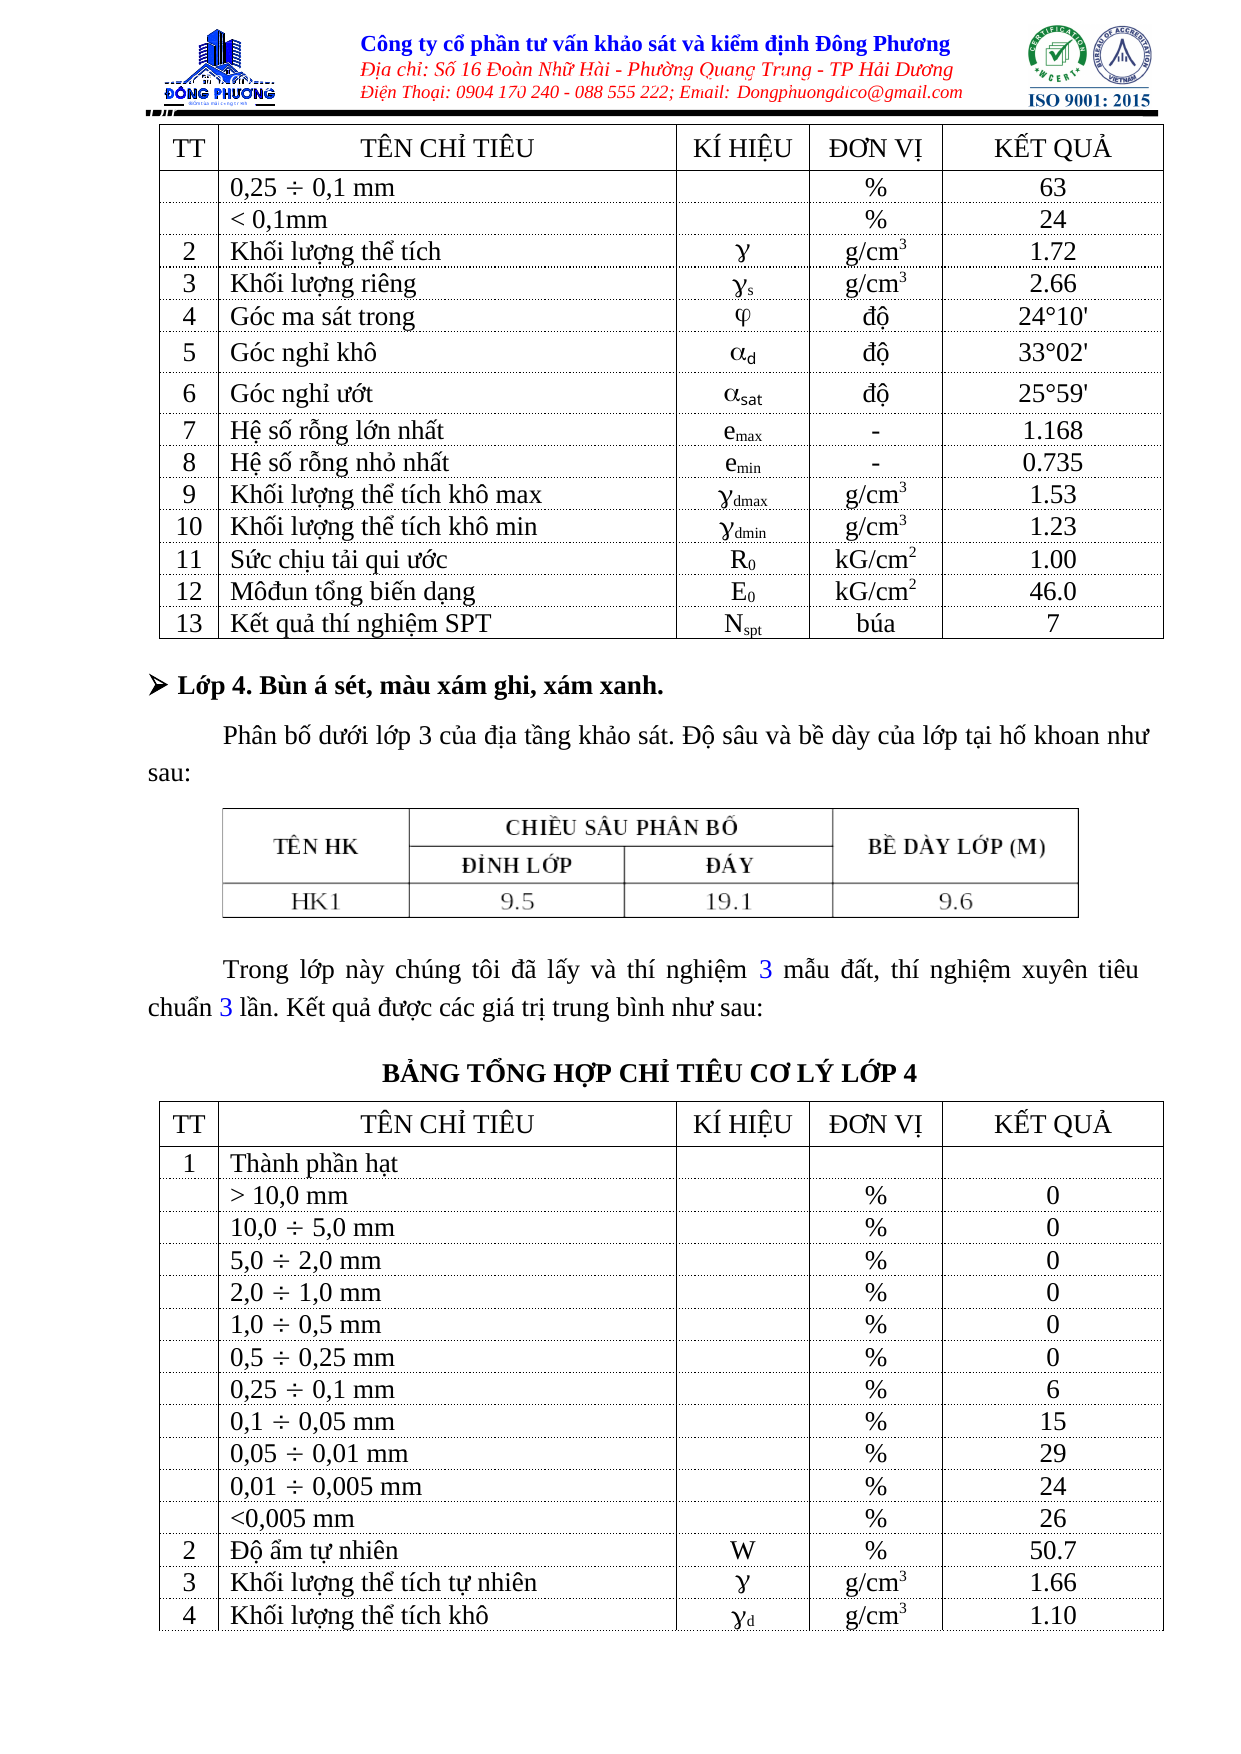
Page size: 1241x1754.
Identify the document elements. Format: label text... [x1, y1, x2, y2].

table_cell 1,0  0,5 mm [219, 1308, 676, 1340]
table_cell 13 [160, 606, 218, 638]
table_cell [677, 1437, 809, 1469]
table_cell 0 [943, 1275, 1163, 1307]
table_cell [160, 1211, 218, 1243]
table_cell [160, 202, 218, 234]
table_header KẾT QUẢ [943, 125, 1163, 170]
table_cell 1.168 [943, 413, 1163, 445]
table_cell d [677, 1598, 809, 1630]
table_cell 0,01  0,005 mm [219, 1469, 676, 1501]
table_cell 0 [943, 1243, 1163, 1275]
table_cell 2 [160, 234, 218, 266]
table_cell 0,25  0,1 mm [219, 171, 676, 202]
text BẢNG TỔNG HỢP CHỈ TIÊU CƠ LÝ LỚP 4 [148, 1042, 1152, 1088]
table_header KÍ HIỆU [677, 1102, 809, 1146]
text Trong lớp này chúng tôi đã lấy và thí nghiệm 3 mẫu đất, thí nghiệm xuyên tiêu chuẩn 3 lần. Kết quả được các giá trị trung bình như sau: [148, 949, 1140, 1024]
table_cell [677, 171, 809, 202]
table_cell 50.7 [943, 1533, 1163, 1566]
table_cell 4 [160, 299, 218, 331]
table_cell 11 [160, 542, 218, 574]
table_cell độ [810, 331, 942, 372]
picture [1027, 24, 1153, 109]
table_header TÊN CHỈ TIÊU [219, 1102, 676, 1146]
table_cell [160, 1437, 218, 1469]
table_cell <0,005 mm [219, 1501, 676, 1533]
table_cell [677, 1147, 809, 1178]
table_cell 26 [943, 1501, 1163, 1533]
table_cell [160, 1469, 218, 1501]
table_cell 5,0  2,0 mm [219, 1243, 676, 1275]
table_cell [160, 1501, 218, 1533]
table_cell % [810, 1437, 942, 1469]
table_cell [677, 1243, 809, 1275]
table_cell 1 [160, 1147, 218, 1178]
table_cell g/cm3 [810, 477, 942, 509]
table_cell [160, 1178, 218, 1211]
table_cell 2.66 [943, 266, 1163, 299]
table_cell g/cm3 [810, 509, 942, 542]
table_cell Hệ số rỗng nhỏ nhất [219, 445, 676, 477]
table_cell Khối lượng thể tích khô max [219, 477, 676, 509]
table_cell 24 [943, 1469, 1163, 1501]
table_cell 7 [943, 606, 1163, 638]
table_cell g/cm3 [810, 234, 942, 266]
table_cell Khối lượng riêng [219, 266, 676, 299]
table_cell Thành phần hạt [219, 1147, 676, 1178]
list Lớp 4. Bùn á sét, màu xám ghi, xám xanh. [148, 664, 1152, 702]
table_header ĐƠN VỊ [810, 125, 942, 170]
table_cell % [810, 1469, 942, 1501]
table_cell [160, 1404, 218, 1437]
table_cell - [810, 413, 942, 445]
table_cell 0 [943, 1178, 1163, 1211]
table_cell [677, 1178, 809, 1211]
table_cell sat [677, 372, 809, 413]
table_cell % [810, 1533, 942, 1566]
table_cell 2,0  1,0 mm [219, 1275, 676, 1307]
table_cell 10,0  5,0 mm [219, 1211, 676, 1243]
table_header KÍ HIỆU [677, 125, 809, 170]
table_cell 1.53 [943, 477, 1163, 509]
table_cell [677, 234, 809, 266]
table_cell [160, 1308, 218, 1340]
table_cell 12 [160, 574, 218, 606]
table_cell [810, 1147, 942, 1178]
table_cell E0 [677, 574, 809, 606]
table_cell % [810, 202, 942, 234]
table_cell Khối lượng thể tích [219, 234, 676, 266]
table_cell [943, 1147, 1163, 1178]
table_cell % [810, 171, 942, 202]
text Phân bố dưới lớp 3 của địa tầng khảo sát. Độ sâu và bề dày của lớp tại hố khoan như sau: [148, 714, 1152, 789]
table_cell 2 [160, 1533, 218, 1566]
table_cell % [810, 1178, 942, 1211]
table_cell 29 [943, 1437, 1163, 1469]
table_cell 15 [943, 1404, 1163, 1437]
table_cell 63 [943, 171, 1163, 202]
table_cell R0 [677, 542, 809, 574]
table_cell 0 [943, 1211, 1163, 1243]
table_header KẾT QUẢ [943, 1102, 1163, 1146]
table_cell 7 [160, 413, 218, 445]
table_cell % [810, 1404, 942, 1437]
table_cell 8 [160, 445, 218, 477]
table_cell emax [677, 413, 809, 445]
table_cell Sức chịu tải qui ước [219, 542, 676, 574]
table_cell 0 [943, 1308, 1163, 1340]
table_cell [160, 1340, 218, 1372]
table_cell > 10,0 mm [219, 1178, 676, 1211]
table_cell dmin [677, 509, 809, 542]
table_cell [160, 1275, 218, 1307]
table_cell g/cm3 [810, 1598, 942, 1630]
table_cell 0.735 [943, 445, 1163, 477]
table_cell 46.0 [943, 574, 1163, 606]
table_cell emin [677, 445, 809, 477]
table_cell Khối lượng thể tích tự nhiên [219, 1566, 676, 1598]
table_cell - [810, 445, 942, 477]
table_cell [677, 1404, 809, 1437]
table_cell Nspt [677, 606, 809, 638]
table_cell 3 [160, 1566, 218, 1598]
table_cell [677, 299, 809, 331]
table_cell 0 [943, 1340, 1163, 1372]
table_cell [677, 1469, 809, 1501]
table_cell 1.72 [943, 234, 1163, 266]
table_cell 1.10 [943, 1598, 1163, 1630]
table_cell 9 [160, 477, 218, 509]
table_cell s [677, 266, 809, 299]
table_cell % [810, 1243, 942, 1275]
table_header TÊN CHỈ TIÊU [219, 125, 676, 170]
table_cell 1.66 [943, 1566, 1163, 1598]
table_header TT [160, 125, 218, 170]
table_cell kG/cm2 [810, 574, 942, 606]
table_cell % [810, 1275, 942, 1307]
table_cell độ [810, 372, 942, 413]
table_cell % [810, 1340, 942, 1372]
table_header ĐƠN VỊ [810, 1102, 942, 1146]
table_cell [677, 1275, 809, 1307]
table_cell Độ ẩm tự nhiên [219, 1533, 676, 1566]
table_cell Góc ma sát trong [219, 299, 676, 331]
table_cell [677, 1340, 809, 1372]
table_cell dmax [677, 477, 809, 509]
table_cell Môđun tổng biến dạng [219, 574, 676, 606]
table_cell [160, 1372, 218, 1404]
table_cell Khối lượng thể tích khô min [219, 509, 676, 542]
table_header TT [160, 1102, 218, 1146]
table_cell kG/cm2 [810, 542, 942, 574]
table_cell g/cm3 [810, 266, 942, 299]
table_cell < 0,1mm [219, 202, 676, 234]
table_cell 0,5  0,25 mm [219, 1340, 676, 1372]
table_cell % [810, 1372, 942, 1404]
table_cell độ [810, 299, 942, 331]
table_cell % [810, 1211, 942, 1243]
table_cell d [677, 331, 809, 372]
table_cell 10 [160, 509, 218, 542]
table_cell [677, 1566, 809, 1598]
table_cell g/cm3 [810, 1566, 942, 1598]
table_cell 1.00 [943, 542, 1163, 574]
table_cell Góc nghỉ khô [219, 331, 676, 372]
table_cell 0,25  0,1 mm [219, 1372, 676, 1404]
table_cell [677, 1372, 809, 1404]
table_cell 6 [160, 372, 218, 413]
table_cell [677, 202, 809, 234]
table_cell W [677, 1533, 809, 1566]
table_cell Kết quả thí nghiệm SPT [219, 606, 676, 638]
table_cell 24°10' [943, 299, 1163, 331]
table_cell [160, 1243, 218, 1275]
table_cell 33°02' [943, 331, 1163, 372]
table_cell Hệ số rỗng lớn nhất [219, 413, 676, 445]
table_cell 4 [160, 1598, 218, 1630]
table_cell 1.23 [943, 509, 1163, 542]
table_cell Khối lượng thể tích khô [219, 1598, 676, 1630]
table_cell [160, 171, 218, 202]
table_cell búa [810, 606, 942, 638]
table_cell 25°59' [943, 372, 1163, 413]
table_cell % [810, 1501, 942, 1533]
table_cell 6 [943, 1372, 1163, 1404]
table_cell 0,1  0,05 mm [219, 1404, 676, 1437]
table_cell 24 [943, 202, 1163, 234]
table_cell 5 [160, 331, 218, 372]
table_cell 0,05  0,01 mm [219, 1437, 676, 1469]
table_cell Góc nghỉ ướt [219, 372, 676, 413]
table_cell [677, 1501, 809, 1533]
table_cell [677, 1211, 809, 1243]
table_cell [677, 1308, 809, 1340]
table_cell 3 [160, 266, 218, 299]
table_cell % [810, 1308, 942, 1340]
